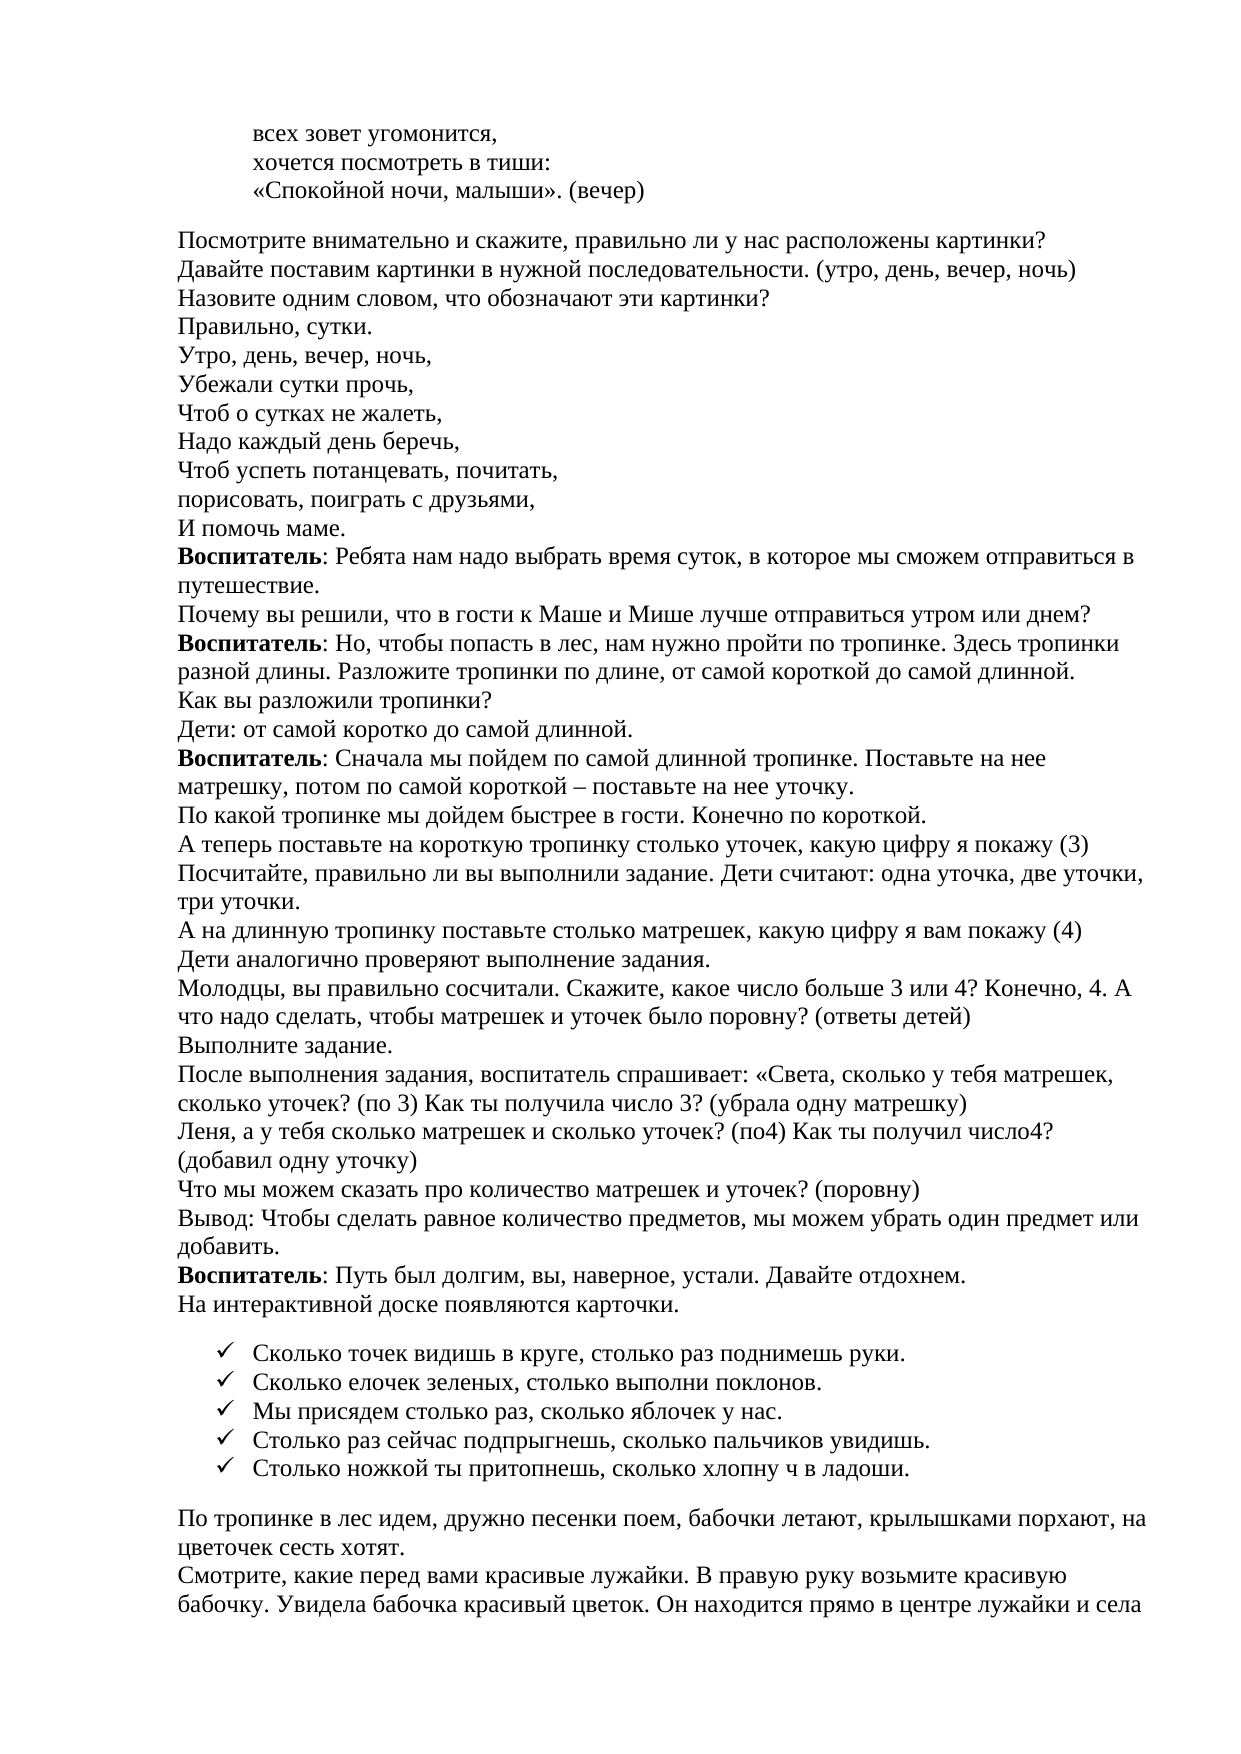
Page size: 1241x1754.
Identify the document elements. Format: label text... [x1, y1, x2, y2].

text Дети аналогично проверяют выполнение задания. [177, 944, 1152, 973]
text Посмотрите внимательно и скажите, правильно ли у нас расположены картинки? [177, 225, 1152, 254]
list Сколько точек видишь в круге, столько раз поднимешь руки. [215, 1338, 1152, 1367]
text После выполнения задания, воспитатель спрашивает: «Света, сколько у тебя матрешек, сколько уточек? (по 3) Как ты получила число 3? (убрала одну матрешку) [177, 1059, 1152, 1116]
text Как вы разложили тропинки? [177, 685, 1152, 714]
text Надо каждый день беречь, [177, 426, 1152, 455]
text Почему вы решили, что в гости к Маше и Мише лучше отправиться утром или днем? [177, 599, 1152, 628]
list Столько ножкой ты притопнешь, сколько хлопну ч в ладоши. [215, 1453, 1152, 1482]
text Молодцы, вы правильно сосчитали. Скажите, какое число больше 3 или 4? Конечно, 4. А что надо сделать, чтобы матрешек и уточек было поровну? (ответы детей) [177, 973, 1152, 1030]
text Вывод: Чтобы сделать равное количество предметов, мы можем убрать один предмет или добавить. [177, 1203, 1152, 1260]
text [177, 1561, 1152, 1618]
text Воспитатель: Сначала мы пойдем по самой длинной тропинке. Поставьте на нее матрешку, потом по самой короткой – поставьте на нее уточку. [177, 743, 1152, 800]
text Чтоб о сутках не жалеть, [177, 398, 1152, 426]
list хочется посмотреть в тиши: [252, 147, 1152, 176]
text Назовите одним словом, что обозначают эти картинки? [177, 283, 1152, 311]
text А теперь поставьте на короткую тропинку столько уточек, какую цифру я покажу (3) [177, 829, 1152, 858]
text Убежали сутки прочь, [177, 369, 1152, 398]
text А на длинную тропинку поставьте столько матрешек, какую цифру я вам покажу (4) [177, 915, 1152, 944]
text Правильно, сутки. [177, 311, 1152, 340]
text Дети: от самой коротко до самой длинной. [177, 714, 1152, 743]
text Что мы можем сказать про количество матрешек и уточек? (поровну) [177, 1174, 1152, 1203]
text порисовать, поиграть с друзьями, [177, 484, 1152, 513]
list «Спокойной ночи, малыши». (вечер) [252, 176, 1152, 204]
list Сколько елочек зеленых, столько выполни поклонов. [215, 1367, 1152, 1396]
text Давайте поставим картинки в нужной последовательности. (утро, день, вечер, ночь) [177, 254, 1152, 283]
text И помочь маме. [177, 513, 1152, 541]
text Утро, день, вечер, ночь, [177, 340, 1152, 369]
text Воспитатель: Но, чтобы попасть в лес, нам нужно пройти по тропинке. Здесь тропинки разной длины. Разложите тропинки по длине, от самой короткой до самой длинной. [177, 628, 1152, 685]
list Столько раз сейчас подпрыгнешь, сколько пальчиков увидишь. [215, 1425, 1152, 1453]
text Воспитатель: Ребята нам надо выбрать время суток, в которое мы сможем отправиться в путешествие. [177, 541, 1152, 599]
text Воспитатель: Путь был долгим, вы, наверное, устали. Давайте отдохнем. [177, 1260, 1152, 1289]
text По тропинке в лес идем, дружно песенки поем, бабочки летают, крылышками порхают, на цветочек сесть хотят. [177, 1503, 1152, 1561]
text Посчитайте, правильно ли вы выполнили задание. Дети считают: одна уточка, две уточки, три уточки. [177, 858, 1152, 915]
text На интерактивной доске появляются карточки. [177, 1289, 1152, 1318]
text Чтоб успеть потанцевать, почитать, [177, 455, 1152, 484]
text Леня, а у тебя сколько матрешек и сколько уточек? (по4) Как ты получил число4? (добавил одну уточку) [177, 1116, 1152, 1174]
list всех зовет угомонится, [252, 118, 1152, 147]
list Мы присядем столько раз, сколько яблочек у нас. [215, 1396, 1152, 1425]
text Выполните задание. [177, 1030, 1152, 1059]
text По какой тропинке мы дойдем быстрее в гости. Конечно по короткой. [177, 800, 1152, 829]
